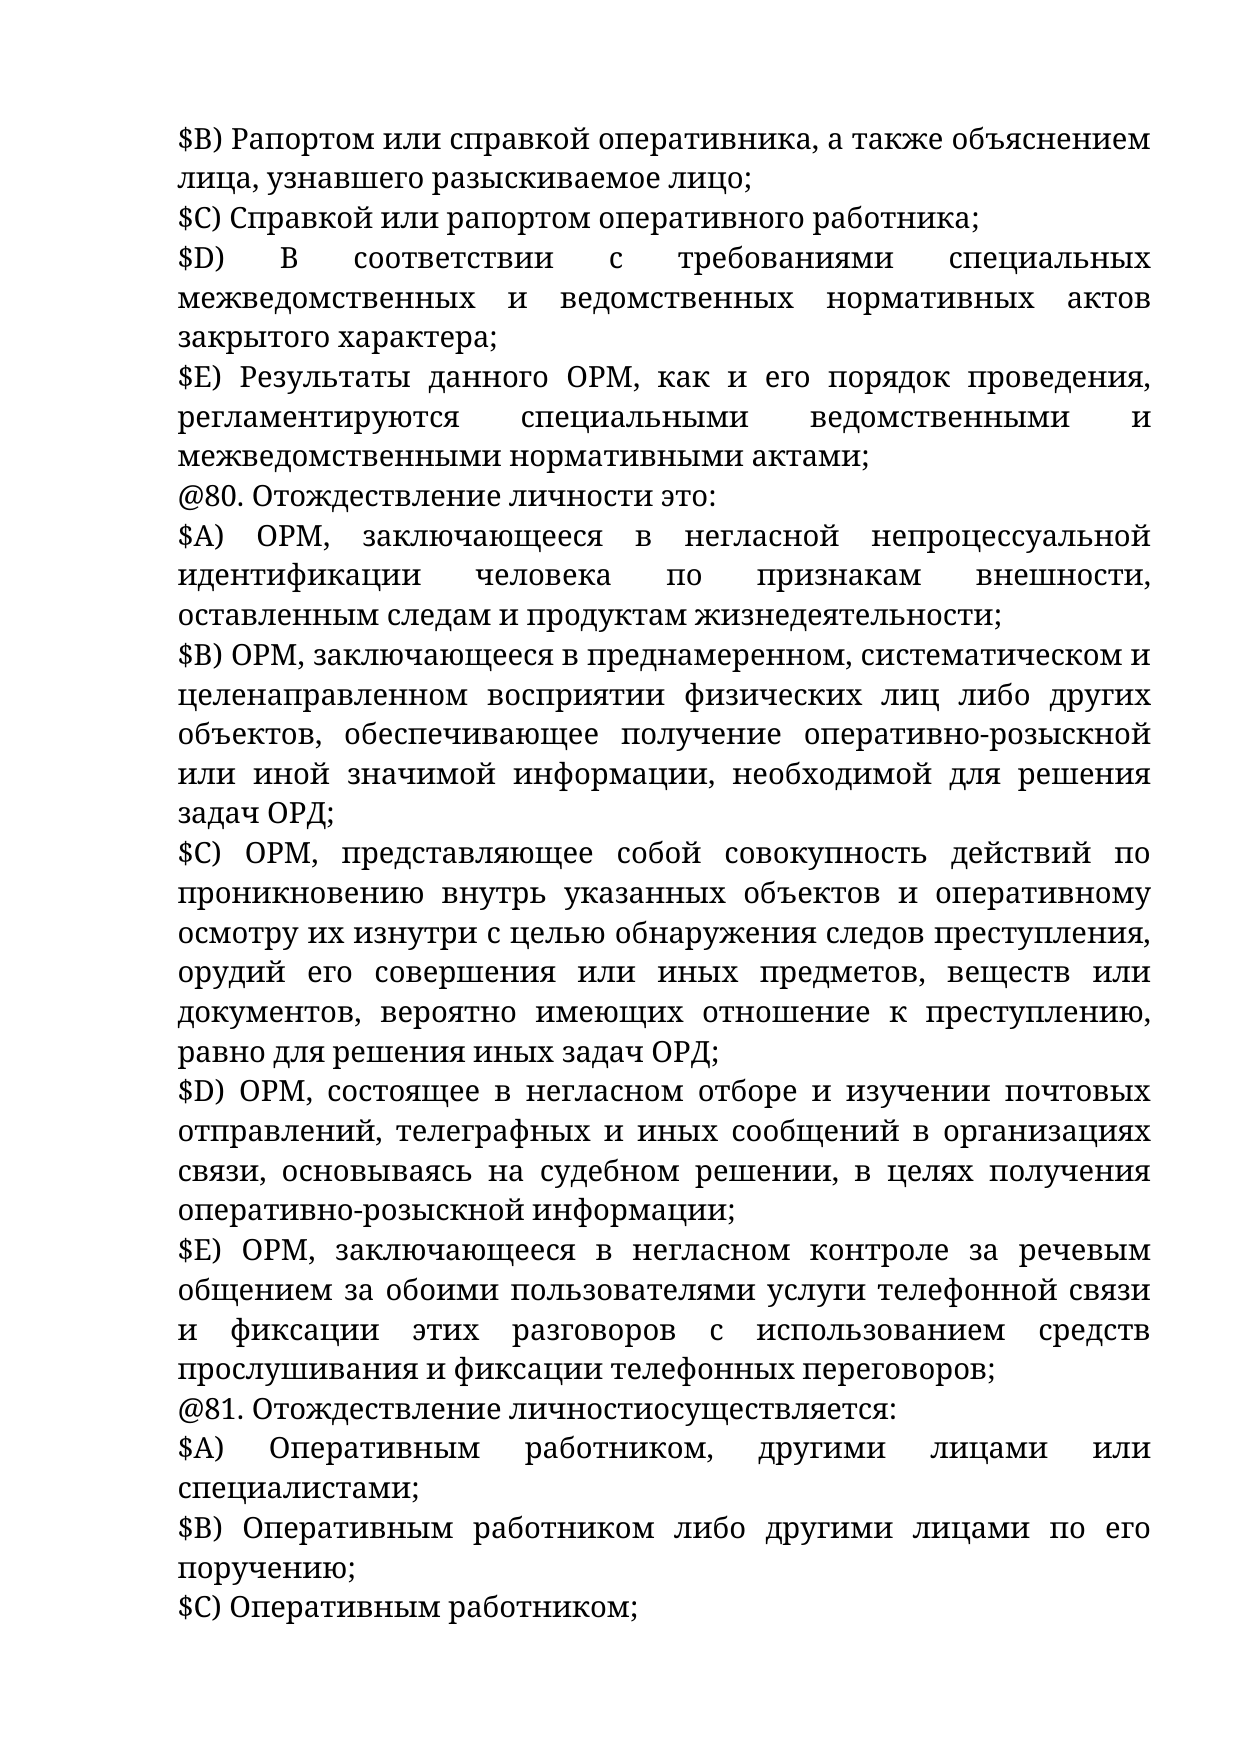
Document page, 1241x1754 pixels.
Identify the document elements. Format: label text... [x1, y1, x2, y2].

text $E) Результаты данного ОРМ, как и его порядок проведения, регламентируются специальными ведомственными и межведомственными нормативными актами; [177, 356, 1152, 475]
text $B) Оперативным работником либо другими лицами по его поручению; [177, 1507, 1152, 1587]
text $C) Справкой или рапортом оперативного работника; [177, 197, 1152, 237]
text $D) В соответствии с требованиями специальных межведомственных и ведомственных нормативных актов закрытого характера; [177, 237, 1152, 356]
text $A) Оперативным работником, другими лицами или специалистами; [177, 1428, 1152, 1507]
text $B) Рапортом или справкой оперативника, а также объяснением лица, узнавшего разыскиваемое лицо; [177, 118, 1152, 197]
text $D) ОРМ, состоящее в негласном отборе и изучении почтовых отправлений, телеграфных и иных сообщений в организациях связи, основываясь на судебном решении, в целях получения оперативно-розыскной информации; [177, 1071, 1152, 1229]
text $B) ОРМ, заключающееся в преднамеренном, систематическом и целенаправленном восприятии физических лиц либо других объектов, обеспечивающее получение оперативно-розыскной или иной значимой информации, необходимой для решения задач ОРД; [177, 634, 1152, 832]
text $C) ОРМ, представляющее собой совокупность действий по проникновению внутрь указанных объектов и оперативному осмотру их изнутри с целью обнаружения следов преступления, орудий его совершения или иных предметов, веществ или документов, вероятно имеющих отношение к преступлению, равно для решения иных задач ОРД; [177, 832, 1152, 1071]
text $C) Оперативным работником; [177, 1587, 1152, 1626]
text @80. Отождествление личности это: [177, 475, 1152, 515]
text @81. Отождествление личностиосуществляется: [177, 1388, 1152, 1428]
text $A) ОРМ, заключающееся в негласной непроцессуальной идентификации человека по признакам внешности, оставленным следам и продуктам жизнедеятельности; [177, 515, 1152, 634]
text $E) ОРМ, заключающееся в негласном контроле за речевым общением за обоими пользователями услуги телефонной связи и фиксации этих разговоров с использованием средств прослушивания и фиксации телефонных переговоров; [177, 1229, 1152, 1388]
